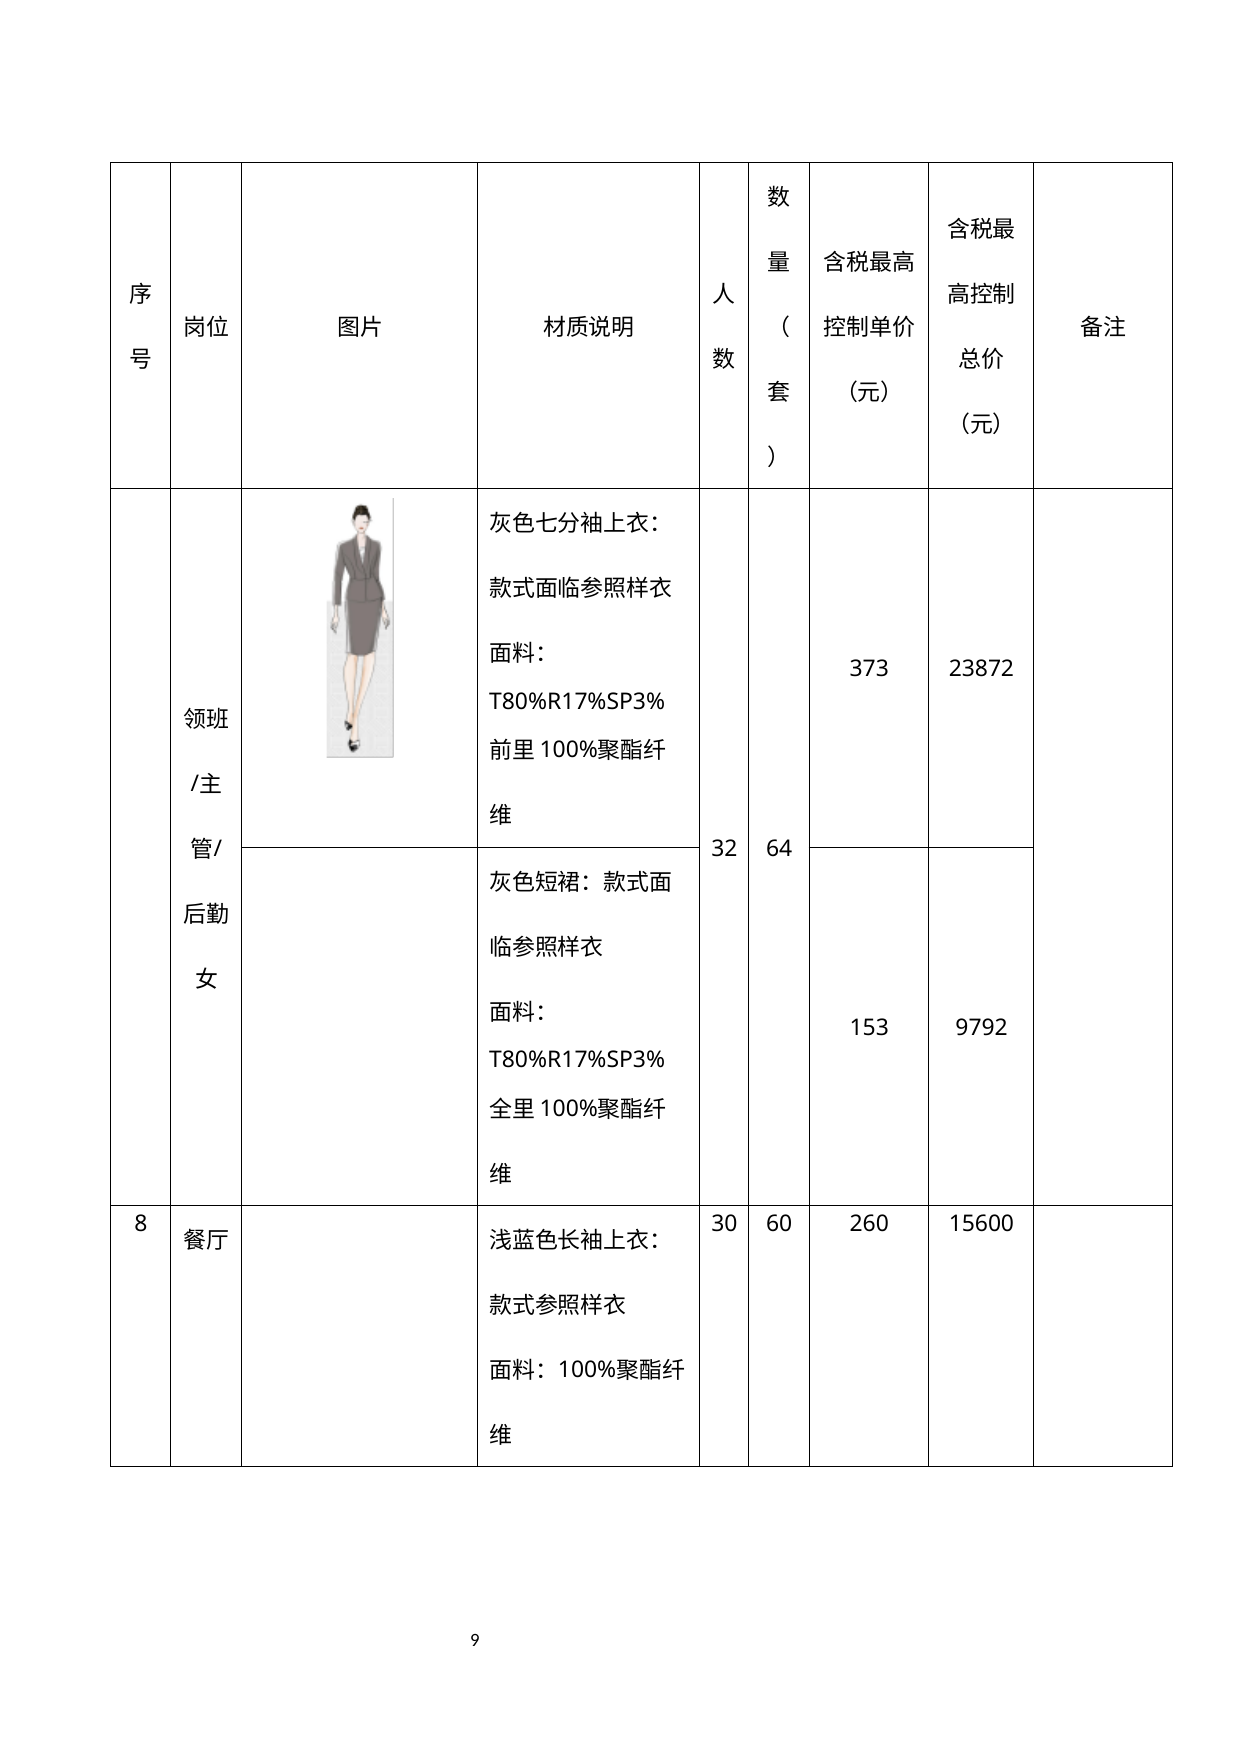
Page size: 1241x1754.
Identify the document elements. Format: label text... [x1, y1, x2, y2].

table_header 序号 [111, 163, 170, 488]
table_cell 15600 [929, 1206, 1033, 1466]
table_cell 8 [111, 1206, 170, 1466]
table_cell 灰色短裙：款式面临参照样衣 面料：T80%R17%SP3% 全里100%聚酯纤维 [478, 848, 699, 1205]
table_cell 9792 [929, 848, 1033, 1205]
table_header 岗位 [171, 163, 241, 488]
table_header 数量（套） [749, 163, 809, 488]
table_cell 64 [749, 489, 809, 1205]
table_cell [242, 848, 477, 1205]
table_header 人数 [700, 163, 748, 488]
table_cell [1034, 1206, 1172, 1466]
table_cell [242, 489, 477, 847]
table_cell 30 [700, 1206, 748, 1466]
table_cell 23872 [929, 489, 1033, 847]
table_cell 领班/主管/后勤女 [171, 489, 241, 1205]
table_cell 浅蓝色长袖上衣：款式参照样衣 面料：100%聚酯纤维 [478, 1206, 699, 1466]
table_header 含税最高控制总价（元） [929, 163, 1033, 488]
table_header 备注 [1034, 163, 1172, 488]
table_cell 260 [810, 1206, 928, 1466]
table_cell 373 [810, 489, 928, 847]
table_cell 153 [810, 848, 928, 1205]
table_cell [242, 1206, 477, 1466]
table_cell 灰色七分袖上衣：款式面临参照样衣 面料：T80%R17%SP3% 前里100%聚酯纤维 [478, 489, 699, 847]
picture [326, 498, 395, 759]
table_cell [1034, 489, 1172, 1205]
table_header 含税最高控制单价（元） [810, 163, 928, 488]
table_header 图片 [242, 163, 477, 488]
table_cell 餐厅 [171, 1206, 241, 1466]
table_cell 32 [700, 489, 748, 1205]
table_header 材质说明 [478, 163, 699, 488]
table_cell 60 [749, 1206, 809, 1466]
